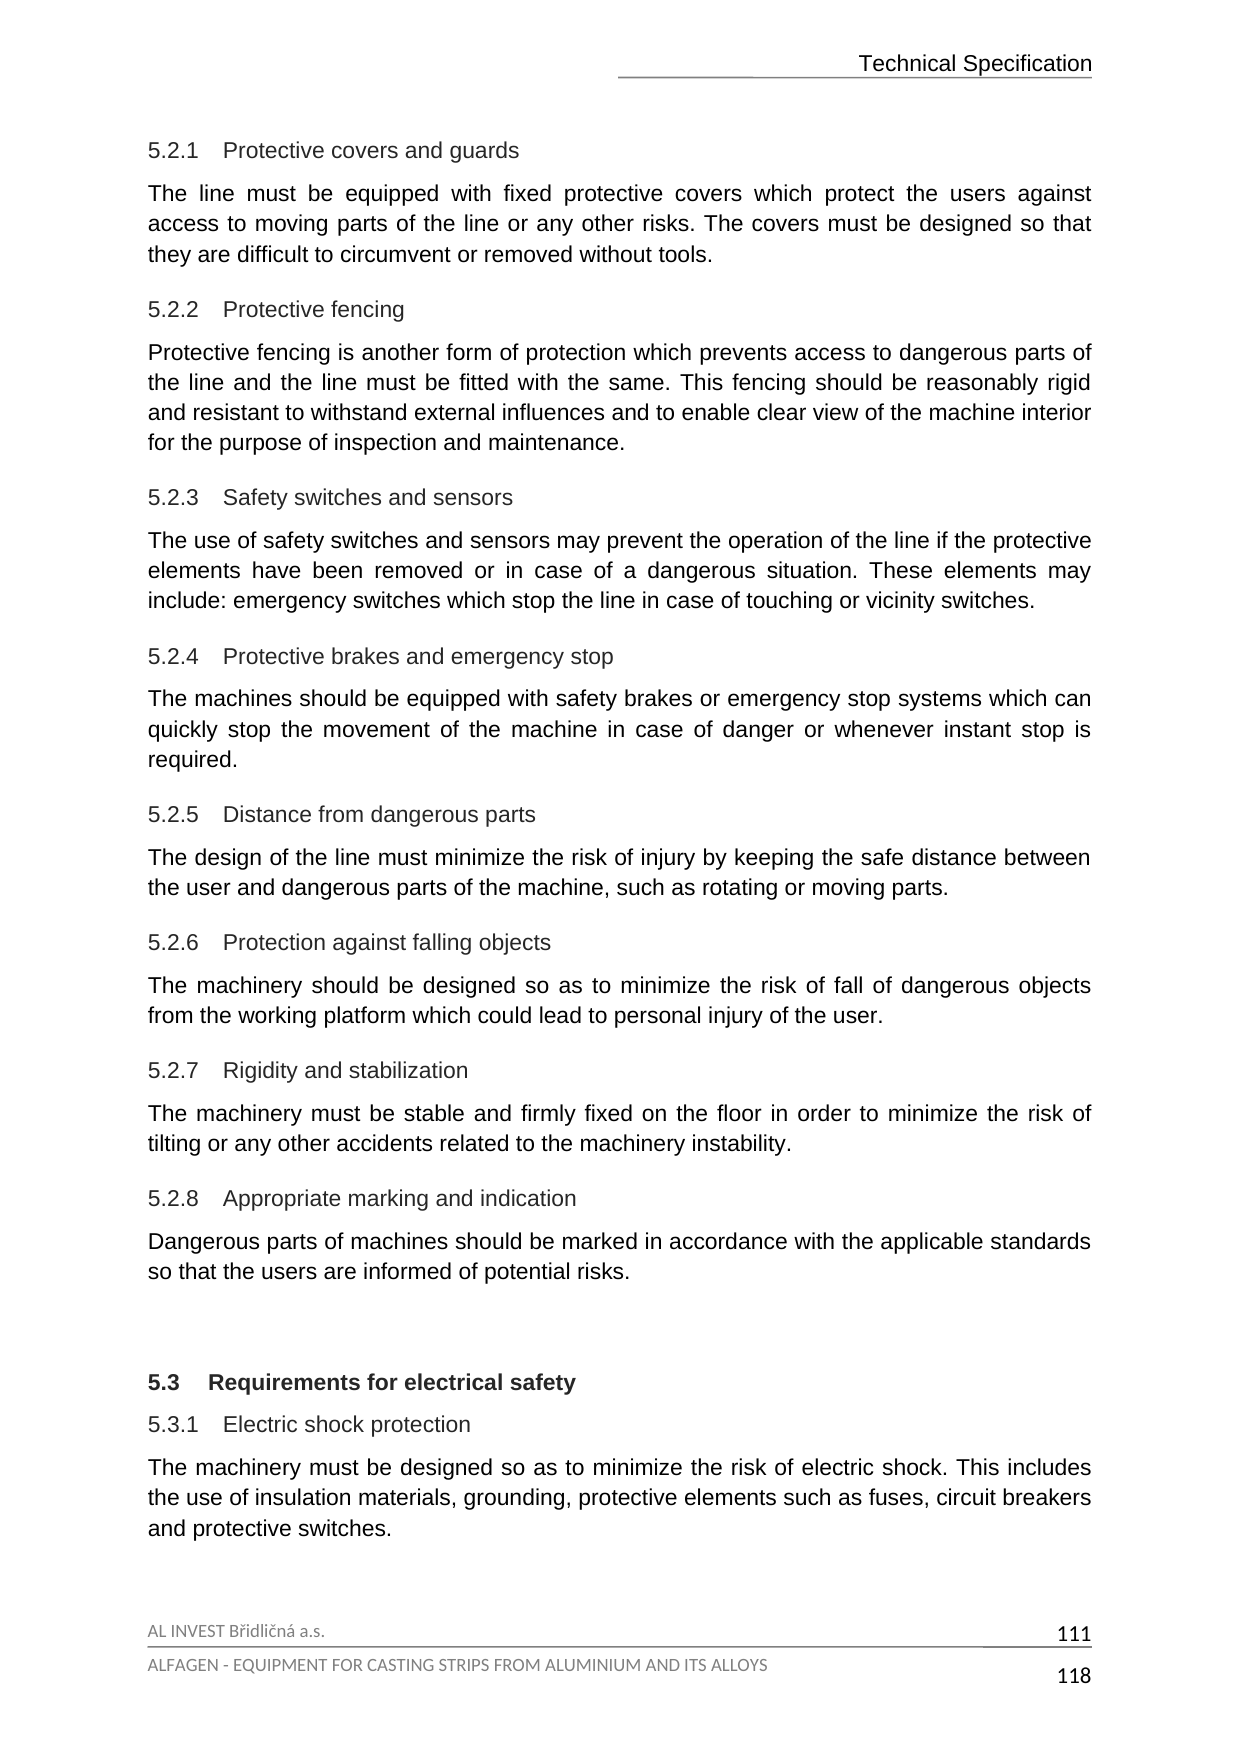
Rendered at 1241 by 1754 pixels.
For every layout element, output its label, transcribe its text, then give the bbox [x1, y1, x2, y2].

text Protective fencing [148, 296, 1092, 322]
text Protective covers and guards [148, 137, 1092, 164]
text Rigidity and stabilization [148, 1057, 1092, 1083]
text The machines should be equipped with safety brakes or emergency stop systems which can quickly stop the movement of the machine in case of danger or whenever instant stop is required. [148, 685, 1092, 772]
text Protective fencing is another form of protection which prevents access to dangerous parts of the line and the line must be fitted with the same. This fencing should be reasonably rigid and resistant to withstand external influences and to enable clear view of the machine interior for the purpose of inspection and maintenance. [148, 338, 1092, 455]
text The design of the line must minimize the risk of injury by keeping the safe distance between the user and dangerous parts of the machine, such as rotating or moving parts. [148, 844, 1092, 900]
text Safety switches and sensors [148, 484, 1092, 511]
text Distance from dangerous parts [148, 801, 1092, 827]
text Requirements for electrical safety [148, 1369, 1092, 1395]
text Dangerous parts of machines should be marked in accordance with the applicable standards so that the users are informed of potential risks. [148, 1228, 1092, 1284]
text Protection against falling objects [148, 929, 1092, 955]
text The machinery must be designed so as to minimize the risk of electric shock. This includes the use of insulation materials, grounding, protective elements such as fuses, circuit breakers and protective switches. [148, 1454, 1092, 1541]
text The machinery must be stable and firmly fixed on the floor in order to minimize the risk of tilting or any other accidents related to the machinery instability. [148, 1100, 1092, 1156]
text The line must be equipped with fixed protective covers which protect the users against access to moving parts of the line or any other risks. The covers must be designed so that they are difficult to circumvent or removed without tools. [148, 180, 1092, 267]
text The machinery should be designed so as to minimize the risk of fall of dangerous objects from the working platform which could lead to personal injury of the user. [148, 972, 1092, 1028]
text Protective brakes and emergency stop [148, 643, 1092, 669]
text Appropriate marking and indication [148, 1185, 1092, 1212]
text The use of safety switches and sensors may prevent the operation of the line if the protective elements have been removed or in case of a dangerous situation. These elements may include: emergency switches which stop the line in case of touching or vicinity switches. [148, 527, 1092, 614]
text Electric shock protection [148, 1411, 1092, 1438]
